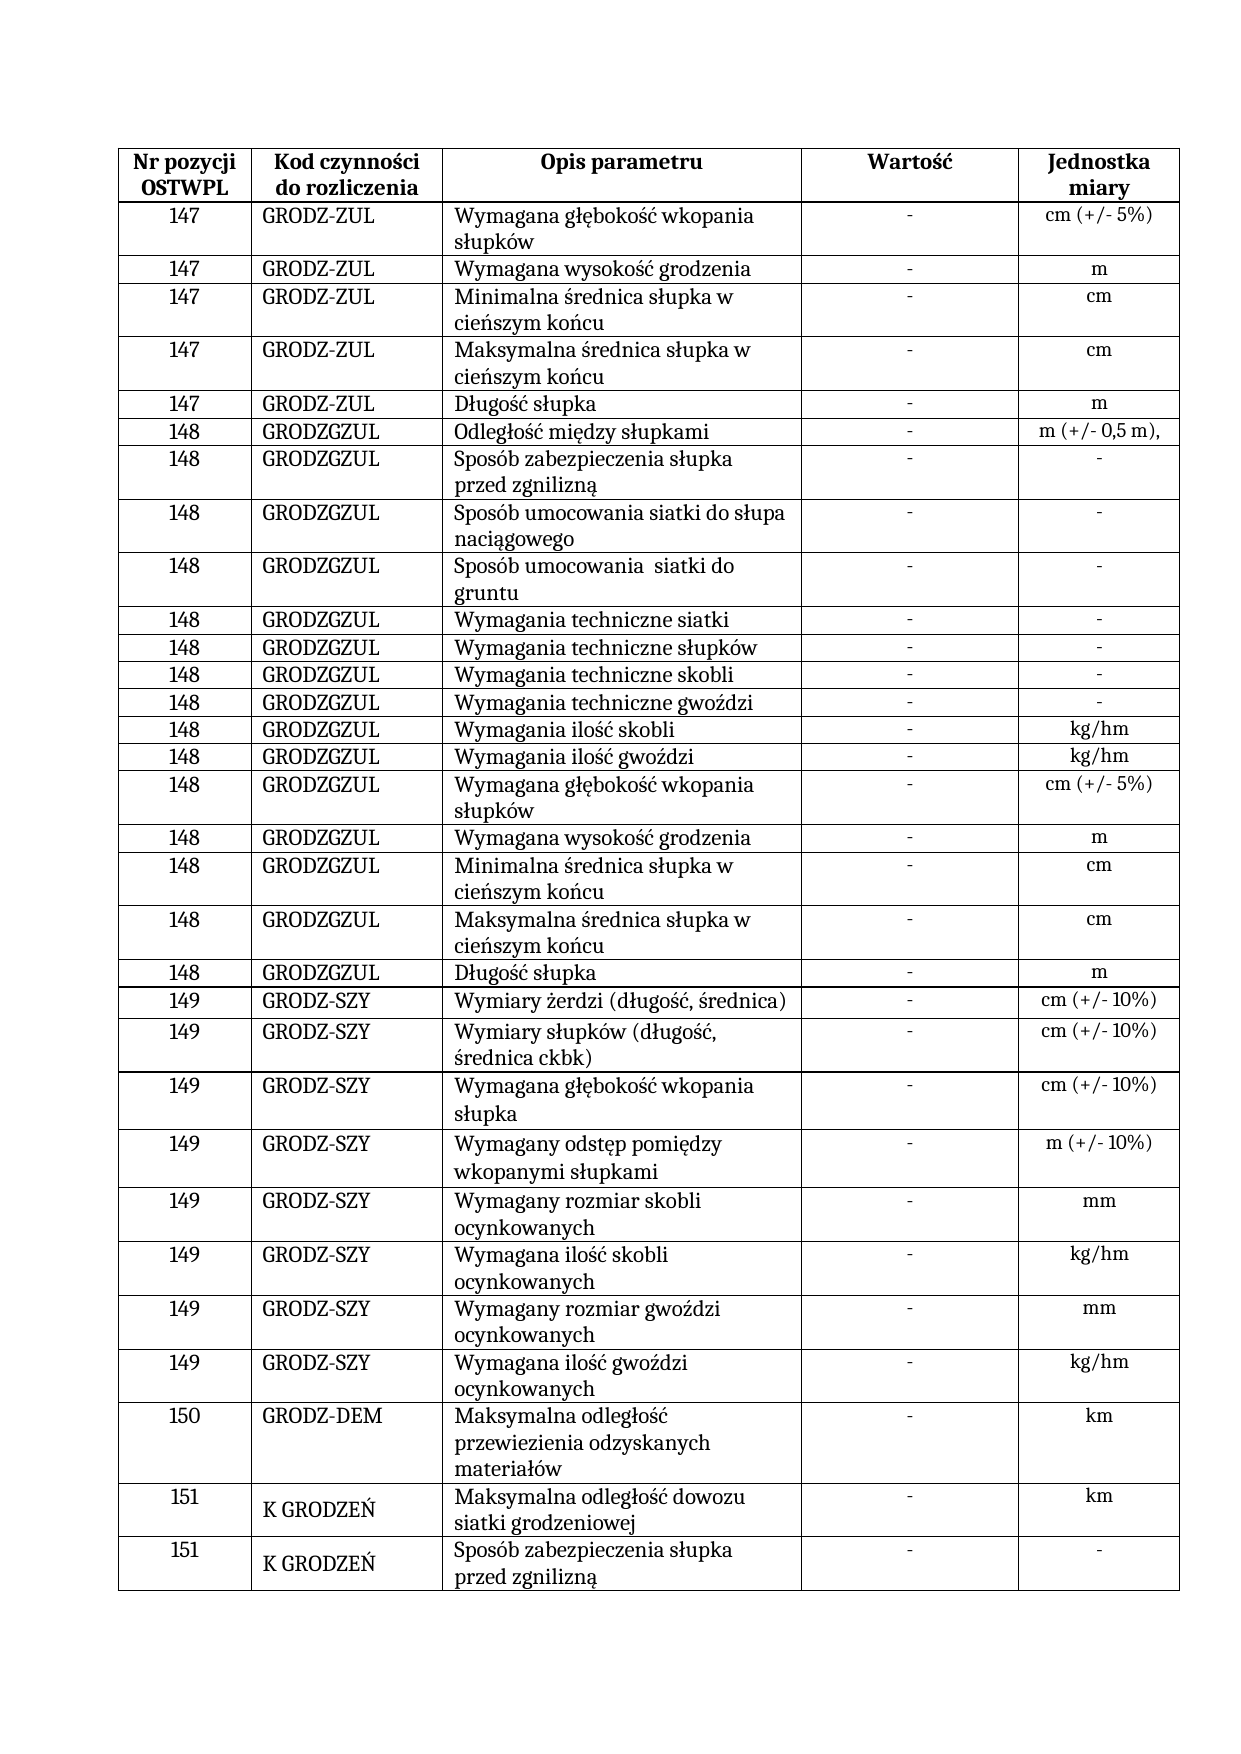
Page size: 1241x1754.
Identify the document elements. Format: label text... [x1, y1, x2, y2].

table_cell - [802, 256, 1018, 282]
table_cell Wymiary słupków (długość, średnica ckbk) [443, 1019, 801, 1071]
table_cell Maksymalna średnica słupka w cieńszym końcu [443, 906, 801, 959]
table_cell - [802, 717, 1018, 743]
table_cell m [1019, 960, 1179, 986]
table_cell K GRODZEŃ [252, 1484, 442, 1536]
table_cell GRODZ-SZY [252, 1188, 442, 1241]
table_cell 149 [119, 1296, 251, 1348]
table_cell - [802, 1484, 1018, 1536]
table_cell 147 [119, 284, 251, 336]
table_cell GRODZGZUL [252, 500, 442, 552]
table_cell - [1019, 607, 1179, 633]
table_cell 148 [119, 419, 251, 445]
table_cell - [1019, 500, 1179, 552]
table_cell 148 [119, 771, 251, 824]
table_cell GRODZGZUL [252, 960, 442, 986]
table_cell GRODZGZUL [252, 553, 442, 606]
table_header Nr pozycji OSTWPL [119, 149, 251, 201]
table_cell - [802, 1130, 1018, 1187]
table_cell Minimalna średnica słupka w cieńszym końcu [443, 853, 801, 905]
table_cell cm [1019, 853, 1179, 905]
table_cell GRODZGZUL [252, 689, 442, 716]
table_cell kg/hm [1019, 1350, 1179, 1402]
table_cell Długość słupka [443, 960, 801, 986]
table_cell kg/hm [1019, 744, 1179, 770]
table_cell 148 [119, 446, 251, 498]
table_cell GRODZ-SZY [252, 1296, 442, 1348]
table_cell GRODZ-ZUL [252, 391, 442, 417]
table_cell Minimalna średnica słupka w cieńszym końcu [443, 284, 801, 336]
table_cell Odległość między słupkami [443, 419, 801, 445]
table_cell GRODZ-SZY [252, 1130, 442, 1187]
table_cell GRODZGZUL [252, 825, 442, 852]
table_cell Wymagana ilość gwoździ ocynkowanych [443, 1350, 801, 1402]
table_cell GRODZGZUL [252, 717, 442, 743]
table_cell - [802, 284, 1018, 336]
table_cell cm (+/- 10%) [1019, 1073, 1179, 1129]
table_cell Wymagany rozmiar gwoździ ocynkowanych [443, 1296, 801, 1348]
table_cell - [1019, 635, 1179, 661]
table_cell Długość słupka [443, 391, 801, 417]
table_cell - [802, 906, 1018, 959]
table_cell m [1019, 825, 1179, 852]
table_cell GRODZ-DEM [252, 1403, 442, 1482]
table_cell 147 [119, 391, 251, 417]
table_cell Wymagany rozmiar skobli ocynkowanych [443, 1188, 801, 1241]
table_cell GRODZ-ZUL [252, 284, 442, 336]
table_cell 148 [119, 662, 251, 688]
table_cell cm [1019, 337, 1179, 390]
table_cell GRODZ-ZUL [252, 337, 442, 390]
table_cell - [802, 689, 1018, 716]
table_cell cm (+/- 5%) [1019, 203, 1179, 255]
table_cell - [802, 337, 1018, 390]
table_cell GRODZGZUL [252, 446, 442, 498]
table_cell 148 [119, 717, 251, 743]
table_cell 148 [119, 825, 251, 852]
table_cell GRODZGZUL [252, 853, 442, 905]
table_cell - [802, 662, 1018, 688]
table_cell - [802, 1242, 1018, 1295]
table_cell Wymagany odstęp pomiędzy wkopanymi słupkami [443, 1130, 801, 1187]
table_cell Sposób umocowania siatki do słupa naciągowego [443, 500, 801, 552]
table_cell GRODZGZUL [252, 771, 442, 824]
table_cell GRODZGZUL [252, 744, 442, 770]
table_cell - [802, 988, 1018, 1018]
table_cell GRODZ-SZY [252, 1350, 442, 1402]
table_cell - [1019, 1537, 1179, 1590]
table_cell GRODZ-ZUL [252, 256, 442, 282]
table_cell - [802, 1403, 1018, 1482]
table_cell mm [1019, 1296, 1179, 1348]
table_cell Wymagana wysokość grodzenia [443, 256, 801, 282]
table_cell 148 [119, 500, 251, 552]
table_cell 150 [119, 1403, 251, 1482]
table_header Jednostka miary [1019, 149, 1179, 201]
table_cell Maksymalna odległość przewiezienia odzyskanych materiałów [443, 1403, 801, 1482]
table_cell 147 [119, 337, 251, 390]
table_cell 148 [119, 744, 251, 770]
table_cell Wymagana ilość skobli ocynkowanych [443, 1242, 801, 1295]
table_cell - [802, 744, 1018, 770]
table_cell - [802, 607, 1018, 633]
table_cell - [802, 771, 1018, 824]
table_cell Wymiary żerdzi (długość, średnica) [443, 988, 801, 1018]
table_cell Sposób zabezpieczenia słupka przed zgnilizną [443, 446, 801, 498]
table_cell 149 [119, 988, 251, 1018]
table_cell GRODZ-SZY [252, 988, 442, 1018]
table_cell cm [1019, 906, 1179, 959]
table_cell km [1019, 1484, 1179, 1536]
table_cell 149 [119, 1188, 251, 1241]
table_cell 148 [119, 960, 251, 986]
table_cell - [1019, 553, 1179, 606]
table_cell GRODZ-ZUL [252, 203, 442, 255]
table_cell Wymagania ilość gwoździ [443, 744, 801, 770]
table_cell 147 [119, 256, 251, 282]
table_cell 148 [119, 607, 251, 633]
table_header Wartość [802, 149, 1018, 201]
table_cell - [802, 391, 1018, 417]
table_cell GRODZGZUL [252, 419, 442, 445]
table_cell - [802, 1296, 1018, 1348]
table_cell Sposób zabezpieczenia słupka przed zgnilizną [443, 1537, 801, 1590]
table_header Kod czynności do rozliczenia [252, 149, 442, 201]
table_cell 151 [119, 1484, 251, 1536]
table_cell Wymagana głębokość wkopania słupka [443, 1073, 801, 1129]
table_header Opis parametru [443, 149, 801, 201]
table_cell GRODZGZUL [252, 662, 442, 688]
table_cell - [802, 446, 1018, 498]
table_cell - [1019, 446, 1179, 498]
table_cell 147 [119, 203, 251, 255]
table_cell cm [1019, 284, 1179, 336]
table_cell m (+/- 10%) [1019, 1130, 1179, 1187]
table_cell Maksymalna odległość dowozu siatki grodzeniowej [443, 1484, 801, 1536]
table_cell - [802, 1537, 1018, 1590]
table_cell 148 [119, 906, 251, 959]
table_cell Wymagana wysokość grodzenia [443, 825, 801, 852]
table_cell kg/hm [1019, 717, 1179, 743]
table_cell km [1019, 1403, 1179, 1482]
table_cell cm (+/- 10%) [1019, 1019, 1179, 1071]
table_cell - [802, 419, 1018, 445]
table_cell - [1019, 689, 1179, 716]
table_cell m (+/- 0,5 m), [1019, 419, 1179, 445]
table_cell 149 [119, 1073, 251, 1129]
table_cell Wymagania ilość skobli [443, 717, 801, 743]
table_cell Wymagania techniczne słupków [443, 635, 801, 661]
table_cell cm (+/- 10%) [1019, 988, 1179, 1018]
table_cell - [802, 1073, 1018, 1129]
table_cell - [802, 635, 1018, 661]
table_cell Sposób umocowania siatki do gruntu [443, 553, 801, 606]
table_cell - [802, 1350, 1018, 1402]
table_cell K GRODZEŃ [252, 1537, 442, 1590]
table_cell Wymagana głębokość wkopania słupków [443, 771, 801, 824]
table_cell - [802, 960, 1018, 986]
table_cell - [802, 853, 1018, 905]
table_cell Maksymalna średnica słupka w cieńszym końcu [443, 337, 801, 390]
table_cell mm [1019, 1188, 1179, 1241]
table_cell Wymagania techniczne siatki [443, 607, 801, 633]
table_cell Wymagania techniczne gwoździ [443, 689, 801, 716]
table_cell - [802, 1188, 1018, 1241]
table_cell 149 [119, 1350, 251, 1402]
table_cell 149 [119, 1130, 251, 1187]
table_cell GRODZGZUL [252, 635, 442, 661]
table_cell m [1019, 256, 1179, 282]
table_cell - [1019, 662, 1179, 688]
table_cell 148 [119, 689, 251, 716]
table_cell - [802, 553, 1018, 606]
table_cell 149 [119, 1242, 251, 1295]
table_cell - [802, 500, 1018, 552]
table_cell GRODZ-SZY [252, 1242, 442, 1295]
table_cell kg/hm [1019, 1242, 1179, 1295]
table_cell - [802, 1019, 1018, 1071]
table_cell - [802, 825, 1018, 852]
table_cell m [1019, 391, 1179, 417]
table_cell cm (+/- 5%) [1019, 771, 1179, 824]
table_cell GRODZ-SZY [252, 1019, 442, 1071]
table_cell 148 [119, 635, 251, 661]
table_cell 151 [119, 1537, 251, 1590]
table_cell Wymagana głębokość wkopania słupków [443, 203, 801, 255]
table_cell 148 [119, 853, 251, 905]
table_cell - [802, 203, 1018, 255]
table_cell GRODZGZUL [252, 607, 442, 633]
table_cell GRODZGZUL [252, 906, 442, 959]
table_cell 148 [119, 553, 251, 606]
table_cell 149 [119, 1019, 251, 1071]
table_cell Wymagania techniczne skobli [443, 662, 801, 688]
table_cell GRODZ-SZY [252, 1073, 442, 1129]
